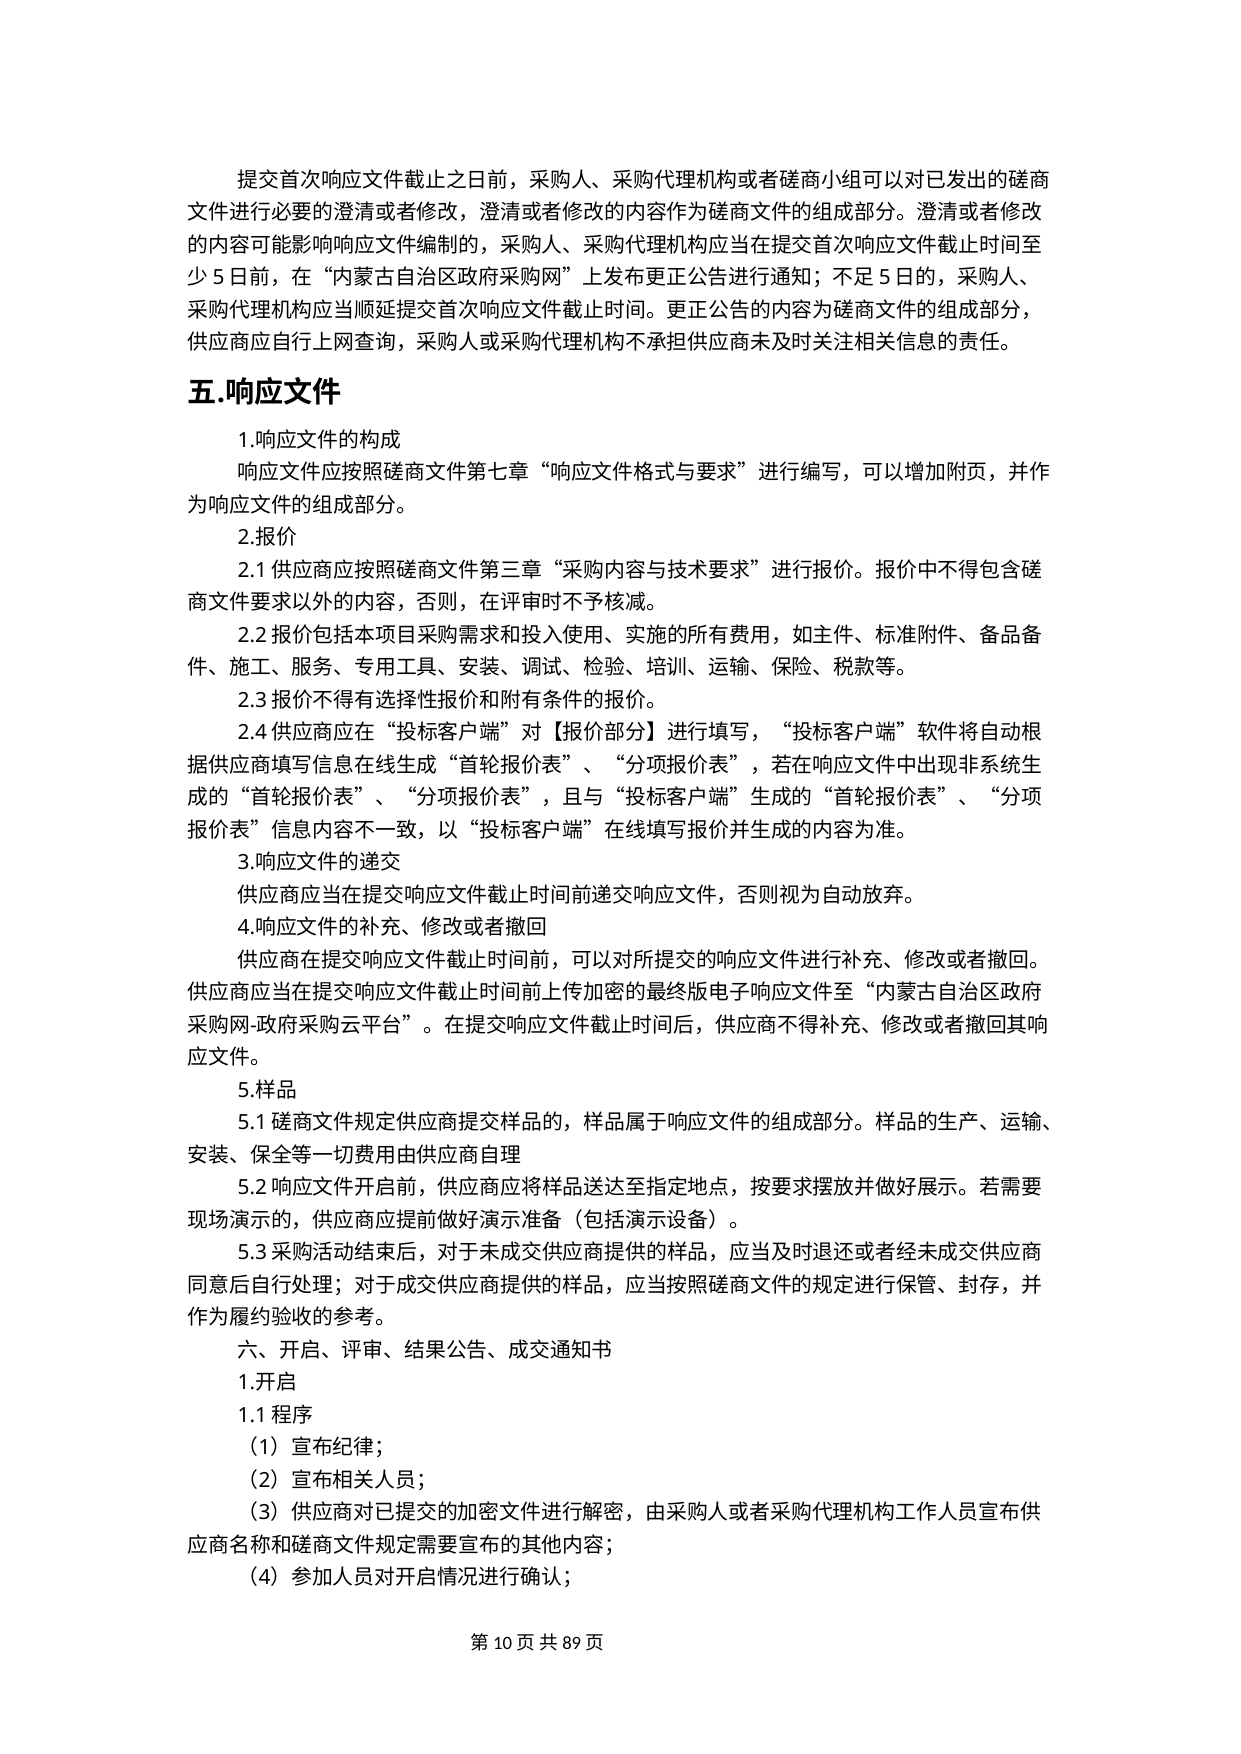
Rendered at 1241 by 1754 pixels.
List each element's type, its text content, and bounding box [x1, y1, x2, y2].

text （1）宣布纪律； [187, 1429, 1053, 1462]
text （2）宣布相关人员； [187, 1462, 1053, 1494]
text 2.2报价包括本项目采购需求和投入使用、实施的所有费用，如主件、标准附件、备品备件、施工、服务、专用工具、安装、调试、检验、培训、运输、保险、税款等。 [187, 617, 1053, 682]
text 5.1磋商文件规定供应商提交样品的，样品属于响应文件的组成部分。样品的生产、运输、安装、保全等一切费用由供应商自理 [187, 1104, 1053, 1169]
text 4.响应文件的补充、修改或者撤回 [187, 909, 1053, 942]
text 五.响应文件 [187, 357, 1053, 422]
text 2.1供应商应按照磋商文件第三章“采购内容与技术要求”进行报价。报价中不得包含磋商文件要求以外的内容，否则，在评审时不予核减。 [187, 552, 1053, 617]
text 1.开启 [187, 1364, 1053, 1397]
text 2.报价 [187, 519, 1053, 552]
text 2.3报价不得有选择性报价和附有条件的报价。 [187, 682, 1053, 714]
text 响应文件应按照磋商文件第七章“响应文件格式与要求”进行编写，可以增加附页，并作为响应文件的组成部分。 [187, 454, 1053, 519]
text 六、开启、评审、结果公告、成交通知书 [187, 1332, 1053, 1364]
text 供应商在提交响应文件截止时间前，可以对所提交的响应文件进行补充、修改或者撤回。供应商应当在提交响应文件截止时间前上传加密的最终版电子响应文件至“内蒙古自治区政府采购网-政府采购云平台”。在提交响应文件截止时间后，供应商不得补充、修改或者撤回其响应文件。 [187, 942, 1053, 1072]
text 提交首次响应文件截止之日前，采购人、采购代理机构或者磋商小组可以对已发出的磋商文件进行必要的澄清或者修改，澄清或者修改的内容作为磋商文件的组成部分。澄清或者修改的内容可能影响响应文件编制的，采购人、采购代理机构应当在提交首次响应文件截止时间至少5日前，在“内蒙古自治区政府采购网”上发布更正公告进行通知；不足5日的，采购人、采购代理机构应当顺延提交首次响应文件截止时间。更正公告的内容为磋商文件的组成部分，供应商应自行上网查询，采购人或采购代理机构不承担供应商未及时关注相关信息的责任。 [187, 162, 1053, 357]
text 3.响应文件的递交 [187, 844, 1053, 877]
text 2.4供应商应在“投标客户端”对【报价部分】进行填写，“投标客户端”软件将自动根据供应商填写信息在线生成“首轮报价表”、“分项报价表”，若在响应文件中出现非系统生成的“首轮报价表”、“分项报价表”，且与“投标客户端”生成的“首轮报价表”、“分项报价表”信息内容不一致，以“投标客户端”在线填写报价并生成的内容为准。 [187, 714, 1053, 844]
text （4）参加人员对开启情况进行确认； [187, 1559, 1053, 1592]
text 1.响应文件的构成 [187, 422, 1053, 454]
text 5.2响应文件开启前，供应商应将样品送达至指定地点，按要求摆放并做好展示。若需要现场演示的，供应商应提前做好演示准备（包括演示设备）。 [187, 1169, 1053, 1234]
text 5.样品 [187, 1072, 1053, 1104]
text 1.1程序 [187, 1397, 1053, 1429]
text 供应商应当在提交响应文件截止时间前递交响应文件，否则视为自动放弃。 [187, 877, 1053, 909]
text 5.3采购活动结束后，对于未成交供应商提供的样品，应当及时退还或者经未成交供应商同意后自行处理；对于成交供应商提供的样品，应当按照磋商文件的规定进行保管、封存，并作为履约验收的参考。 [187, 1234, 1053, 1332]
text （3）供应商对已提交的加密文件进行解密，由采购人或者采购代理机构工作人员宣布供应商名称和磋商文件规定需要宣布的其他内容； [187, 1494, 1053, 1559]
